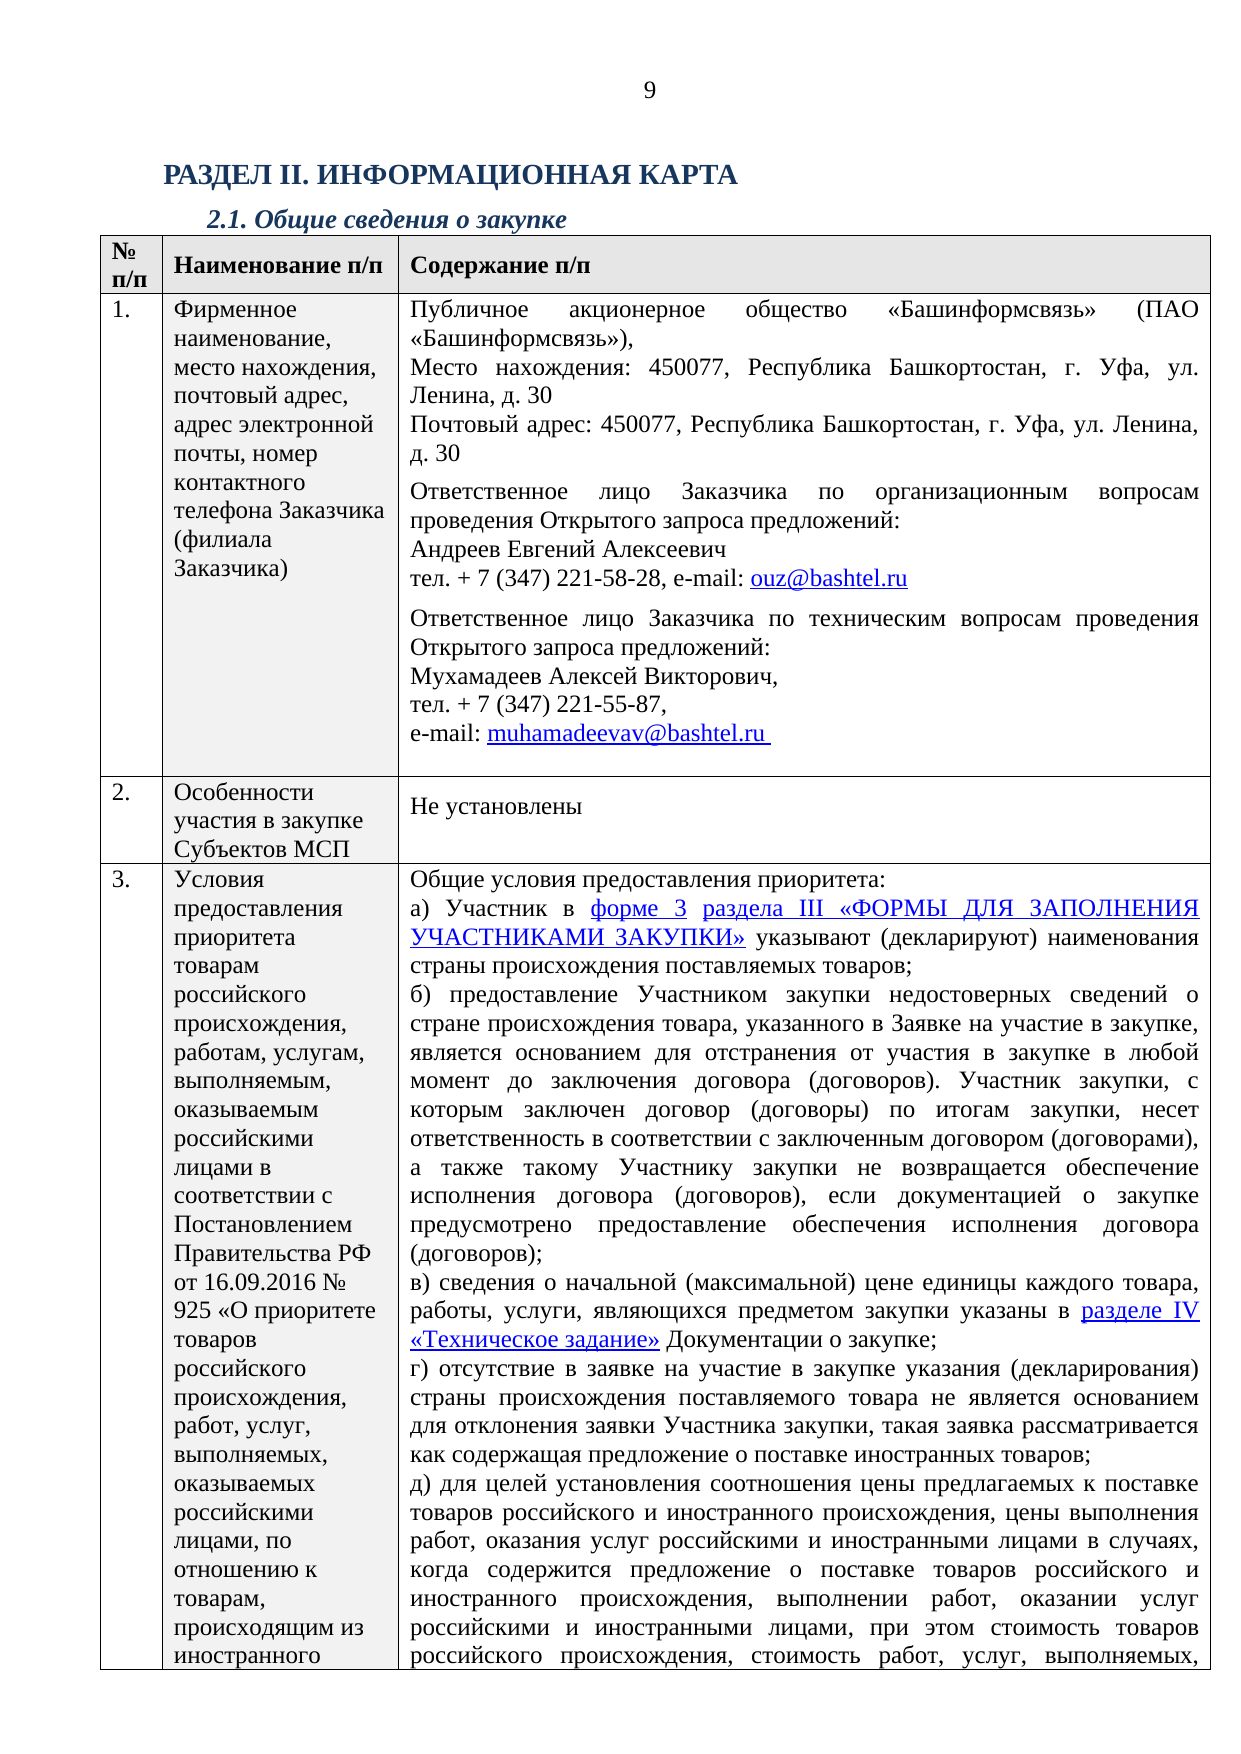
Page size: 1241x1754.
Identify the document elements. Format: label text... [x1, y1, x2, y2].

table_cell Фирменное наименование, место нахождения, почтовый адрес, адрес электронной почты, номер контактного телефона Заказчика (филиала Заказчика) [163, 294, 398, 776]
table_header № п/п [101, 236, 162, 293]
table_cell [163, 864, 398, 1669]
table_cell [399, 864, 1210, 1669]
table_header Наименование п/п [163, 236, 398, 293]
table_cell [101, 777, 162, 863]
table_cell [101, 864, 162, 1669]
text 2.1. Общие сведения о закупке [207, 203, 1181, 235]
table_cell [101, 294, 162, 776]
table_header Содержание п/п [399, 236, 1210, 293]
text РАЗДЕЛ II. ИНФОРМАЦИОННАЯ КАРТА [163, 157, 1181, 191]
table_cell Особенности участия в закупке Субъектов МСП [163, 777, 398, 863]
table_cell Не установлены [399, 777, 1210, 863]
table_cell Публичное акционерное общество «Башинформсвязь» (ПАО «Башинформсвязь»), Место нахождения: 450077, Республика Башкортостан, г. Уфа, ул. Ленина, д. 30 Почтовый адрес: 450077, Республика Башкортостан, г. Уфа, ул. Ленина, д. 30 Ответственное лицо Заказчика по организационным вопросам проведения Открытого запроса предложений: Андреев Евгений Алексеевич тел. + 7 (347) 221-58-28, e-mail: ouz@bashtel.ru Ответственное лицо Заказчика по техническим вопросам проведения Открытого запроса предложений: Мухамадеев Алексей Викторович, тел. + 7 (347) 221-55-87, e-mail: muhamadeevav@bashtel.ru [399, 294, 1210, 776]
